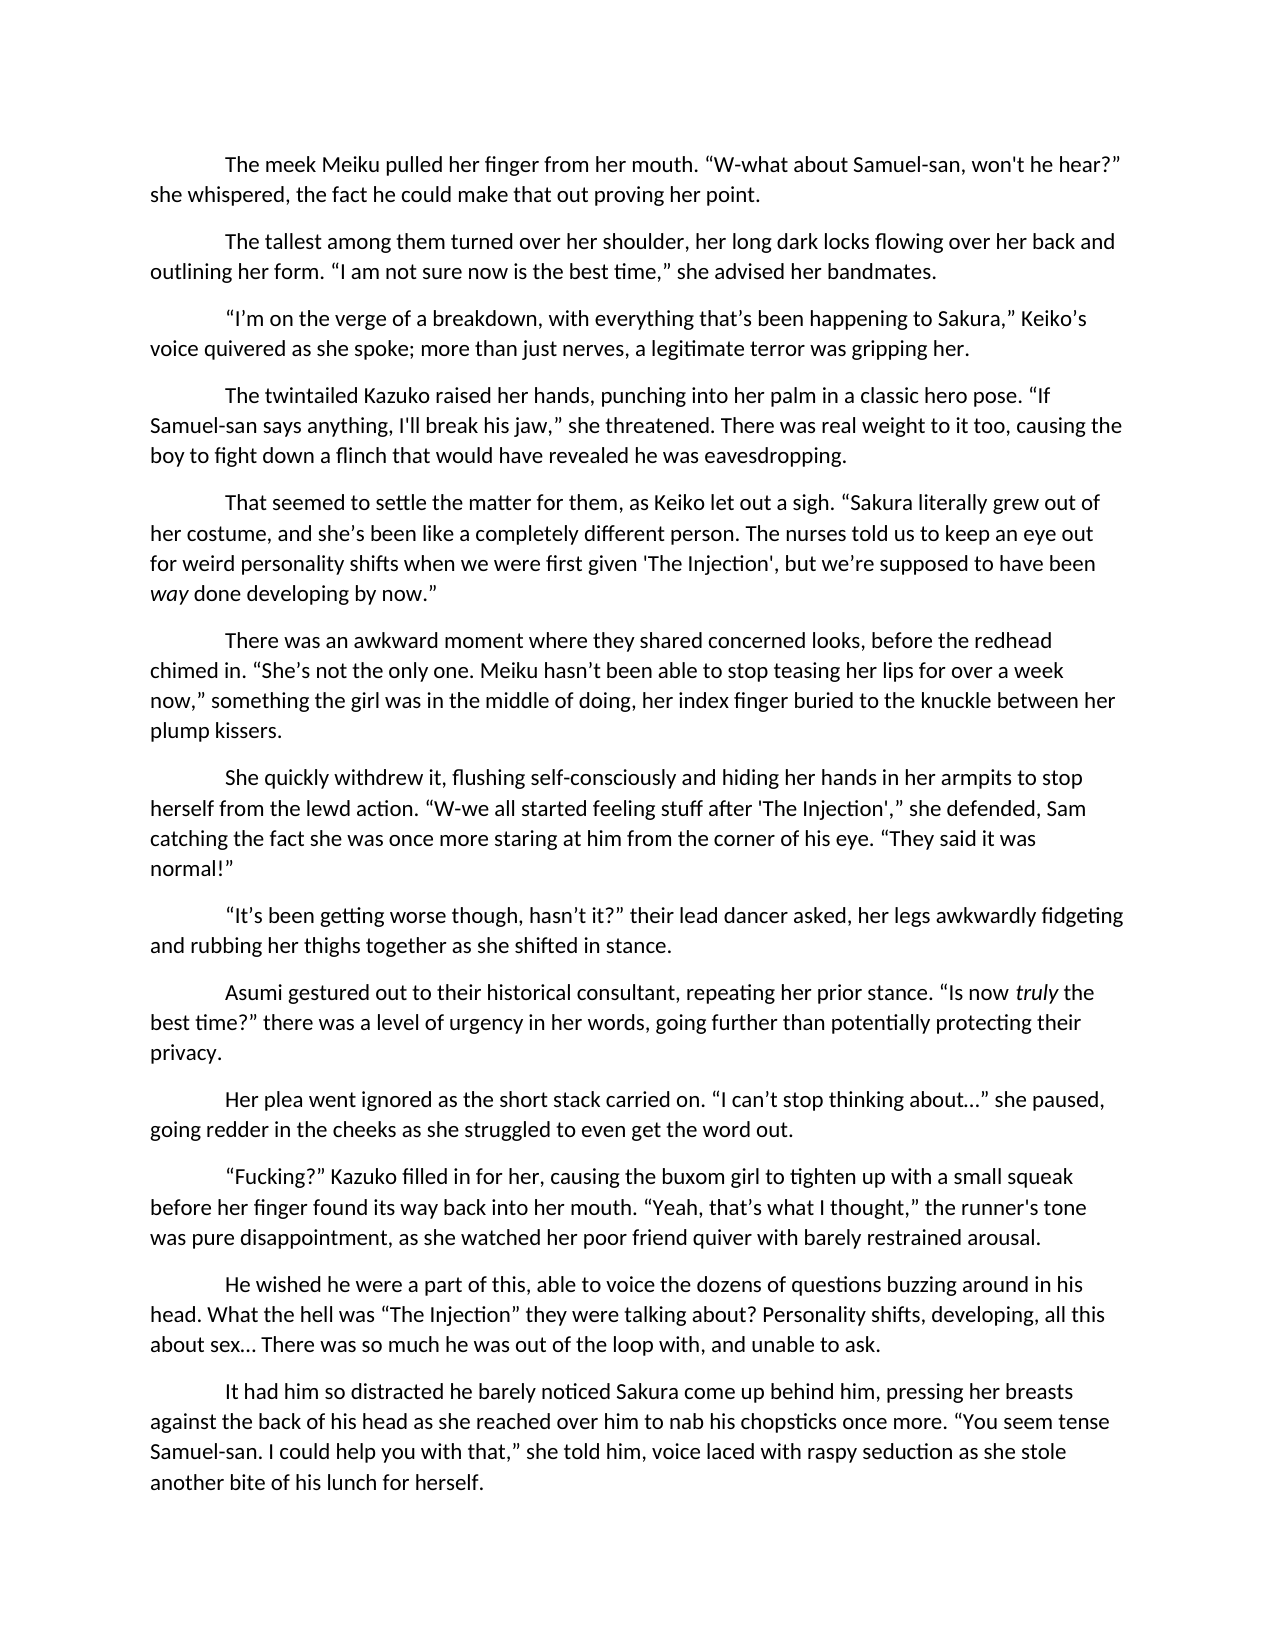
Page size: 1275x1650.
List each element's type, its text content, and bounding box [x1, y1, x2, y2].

text It had him so distracted he barely noticed Sakura come up behind him, pressing her breasts against the back of his head as she reached over him to nab his chopsticks once more. “You seem tense Samuel-san. I could help you with that,” she told him, voice laced with raspy seduction as she stole another bite of his lunch for herself. [150, 1377, 1125, 1496]
text She quickly withdrew it, flushing self-consciously and hiding her hands in her armpits to stop herself from the lewd action. “W-we all started feeling stuff after 'The Injection',” she defended, Sam catching the fact she was once more staring at him from the corner of his eye. “They said it was normal!” [150, 763, 1125, 882]
text Asumi gestured out to their historical consultant, repeating her prior stance. “Is now truly the best time?” there was a level of urgency in her words, going further than potentially protecting their privacy. [150, 978, 1125, 1067]
text The meek Meiku pulled her finger from her mouth. “W-what about Samuel-san, won't he hear?” she whispered, the fact he could make that out proving her point. [150, 150, 1125, 208]
text The tallest among them turned over her shoulder, her long dark locks flowing over her back and outlining her form. “I am not sure now is the best time,” she advised her bandmates. [150, 227, 1125, 285]
text That seemed to settle the matter for them, as Keiko let out a sigh. “Sakura literally grew out of her costume, and she’s been like a completely different person. The nurses told us to keep an eye out for weird personality shifts when we were first given 'The Injection', but we’re supposed to have been way done developing by now.” [150, 488, 1125, 607]
text “Fucking?” Kazuko filled in for her, causing the buxom girl to tighten up with a small squeak before her finger found its way back into her mouth. “Yeah, that’s what I thought,” the runner's tone was pure disappointment, as she watched her poor friend quiver with barely restrained arousal. [150, 1162, 1125, 1251]
text “It’s been getting worse though, hasn’t it?” their lead dancer asked, her legs awkwardly fidgeting and rubbing her thighs together as she shifted in stance. [150, 901, 1125, 959]
text “I’m on the verge of a breakdown, with everything that’s been happening to Sakura,” Keiko’s voice quivered as she spoke; more than just nerves, a legitimate terror was gripping her. [150, 304, 1125, 362]
text The twintailed Kazuko raised her hands, punching into her palm in a classic hero pose. “If Samuel-san says anything, I'll break his jaw,” she threatened. There was real weight to it too, causing the boy to fight down a flinch that would have revealed he was eavesdropping. [150, 381, 1125, 470]
text He wished he were a part of this, able to voice the dozens of questions buzzing around in his head. What the hell was “The Injection” they were talking about? Personality shifts, developing, all this about sex… There was so much he was out of the loop with, and unable to ask. [150, 1270, 1125, 1358]
text Her plea went ignored as the short stack carried on. “I can’t stop thinking about…” she paused, going redder in the cheeks as she struggled to even get the word out. [150, 1085, 1125, 1144]
text There was an awkward moment where they shared concerned looks, before the redhead chimed in. “She’s not the only one. Meiku hasn’t been able to stop teasing her lips for over a week now,” something the girl was in the middle of doing, her index finger buried to the knuckle between her plump kissers. [150, 626, 1125, 745]
